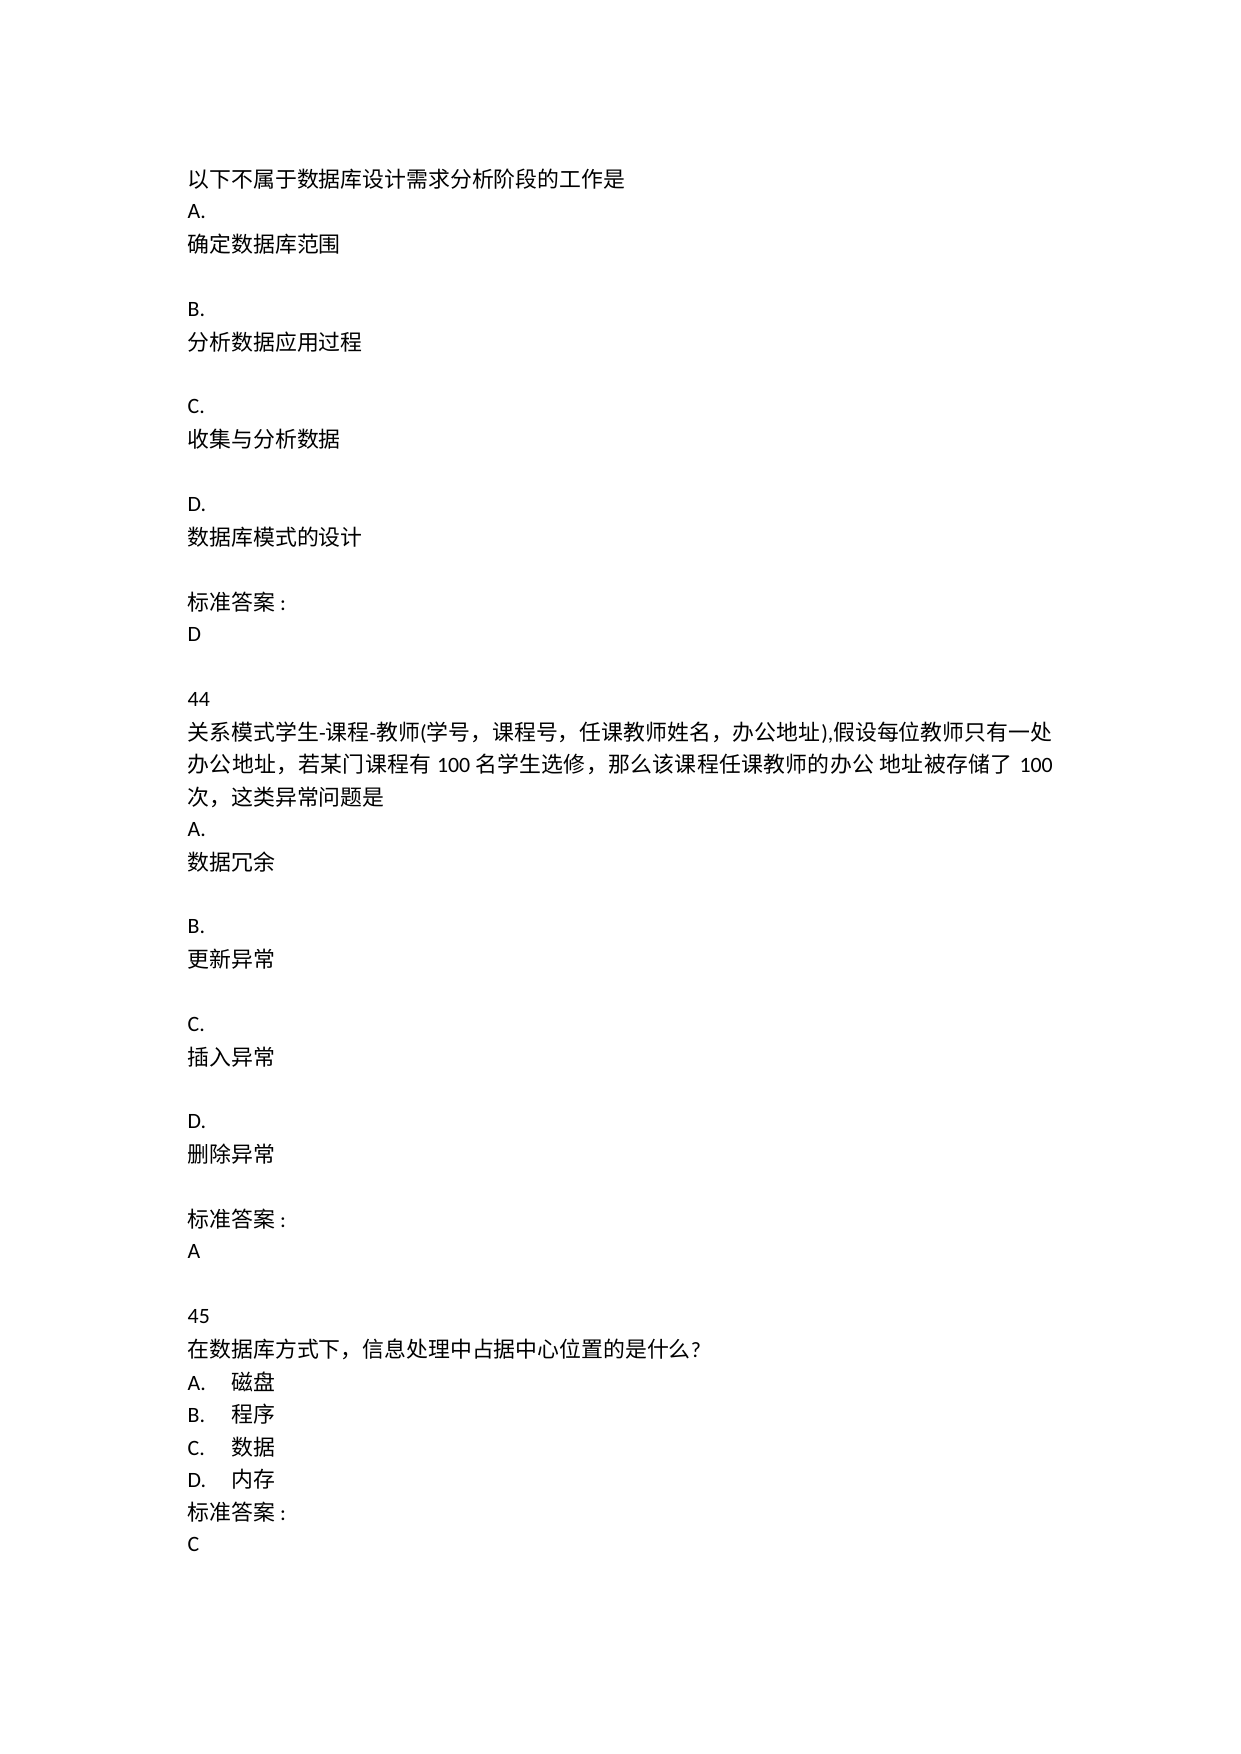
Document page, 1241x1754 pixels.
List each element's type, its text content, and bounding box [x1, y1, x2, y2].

text A. 磁盘 [187, 1364, 1053, 1397]
text D. 内存 [187, 1462, 1053, 1494]
text D. [187, 1104, 1053, 1137]
text 关系模式学生-课程-教师(学号，课程号，任课教师姓名，办公地址),假设每位教师只有一处办公地址，若某门课程有100名学生选修，那么该课程任课教师的办公 地址被存储了100次，这类异常问题是 [187, 714, 1053, 812]
text 标准答案 : [187, 1494, 1053, 1527]
text D. [187, 487, 1053, 519]
text C. [187, 1007, 1053, 1039]
text D [187, 617, 1053, 649]
text B. [187, 909, 1053, 942]
text 删除异常 [187, 1137, 1053, 1169]
text 更新异常 [187, 942, 1053, 974]
text C. 数据 [187, 1429, 1053, 1462]
text 以下不属于数据库设计需求分析阶段的工作是 [187, 162, 1053, 194]
text 标准答案 : [187, 584, 1053, 617]
text 数据库模式的设计 [187, 519, 1053, 552]
text 标准答案 : [187, 1202, 1053, 1234]
text C [187, 1527, 1053, 1559]
text A [187, 1234, 1053, 1267]
text B. 程序 [187, 1397, 1053, 1429]
text 收集与分析数据 [187, 422, 1053, 454]
text 确定数据库范围 [187, 227, 1053, 259]
text 44 [187, 682, 1053, 714]
text B. [187, 292, 1053, 324]
text 在数据库方式下，信息处理中占据中心位置的是什么? [187, 1332, 1053, 1364]
text A. [187, 194, 1053, 227]
text 45 [187, 1299, 1053, 1332]
text 分析数据应用过程 [187, 324, 1053, 357]
text 插入异常 [187, 1039, 1053, 1072]
text 数据冗余 [187, 844, 1053, 877]
text A. [187, 812, 1053, 844]
text C. [187, 389, 1053, 422]
